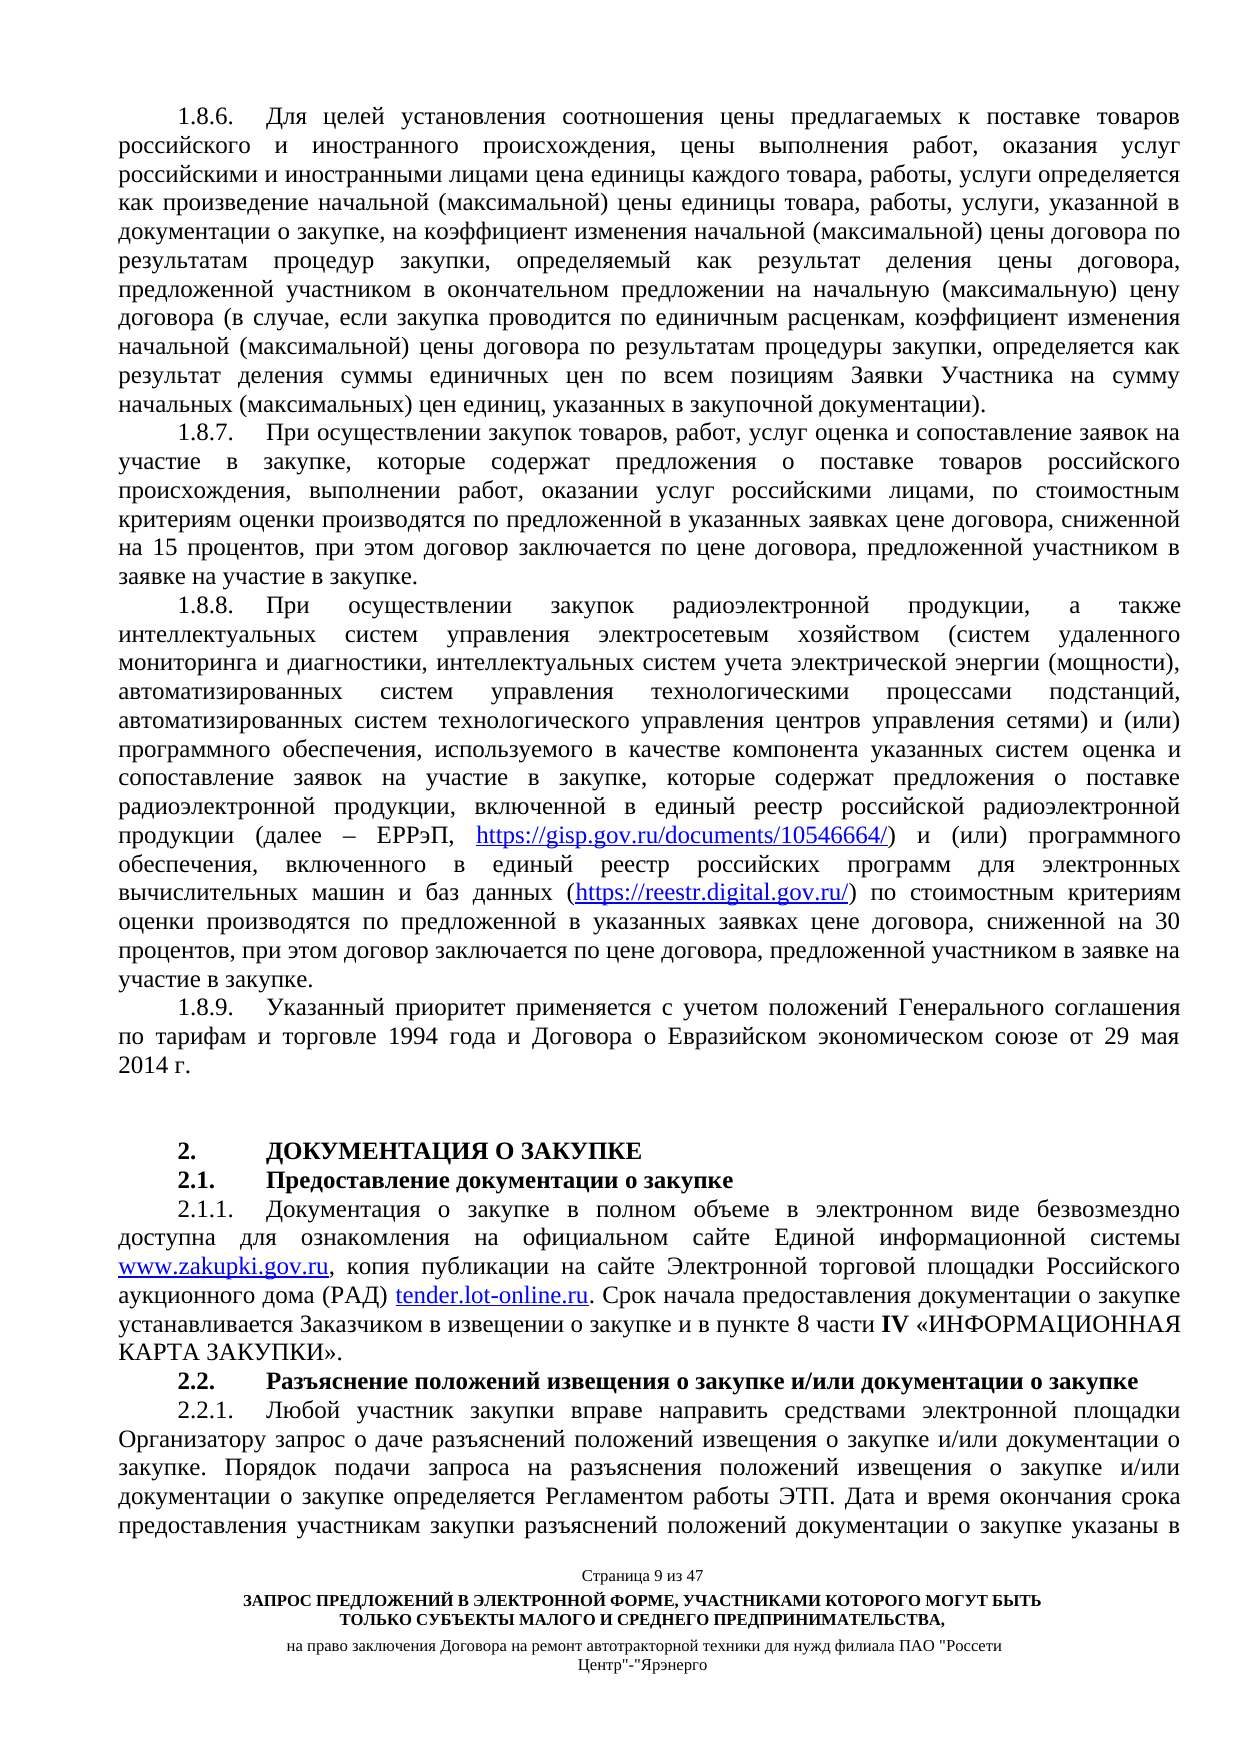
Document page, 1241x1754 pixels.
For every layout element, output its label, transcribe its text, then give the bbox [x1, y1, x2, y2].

subtitle Предоставление документации о закупке [118, 1165, 1181, 1194]
subtitle Указанный приоритет применяется с учетом положений Генерального соглашения по тарифам и торговле 1994 года и Договора о Евразийском экономическом союзе от 29 мая 2014 г. [118, 992, 1181, 1079]
subtitle Для целей установления соотношения цены предлагаемых к поставке товаров российского и иностранного происхождения, цены выполнения работ, оказания услуг российскими и иностранными лицами цена единицы каждого товара, работы, услуги определяется как произведение начальной (максимальной) цены единицы товара, работы, услуги, указанной в документации о закупке, на коэффициент изменения начальной (максимальной) цены договора по результатам процедур закупки, определяемый как результат деления цены договора, предложенной участником в окончательном предложении на начальную (максимальную) цену договора (в случае, если закупка проводится по единичным расценкам, коэффициент изменения начальной (максимальной) цены договора по результатам процедуры закупки, определяется как результат деления суммы единичных цен по всем позициям Заявки Участника на сумму начальных (максимальных) цен единиц, указанных в закупочной документации). [118, 101, 1181, 417]
subtitle При осуществлении закупок радиоэлектронной продукции, а также интеллектуальных систем управления электросетевым хозяйством (систем удаленного мониторинга и диагностики, интеллектуальных систем учета электрической энергии (мощности), автоматизированных систем управления технологическими процессами подстанций, автоматизированных систем технологического управления центров управления сетями) и (или) программного обеспечения, используемого в качестве компонента указанных систем оценка и сопоставление заявок на участие в закупке, которые содержат предложения о поставке радиоэлектронной продукции, включенной в единый реестр российской радиоэлектронной продукции (далее – ЕРРэП, https://gisp.gov.ru/documents/10546664/) и (или) программного обеспечения, включенного в единый реестр российских программ для электронных вычислительных машин и баз данных (https://reestr.digital.gov.ru/) по стоимостным критериям оценки производятся по предложенной в указанных заявках цене договора, сниженной на 30 процентов, при этом договор заключается по цене договора, предложенной участником в заявке на участие в закупке. [118, 590, 1181, 992]
subtitle ДОКУМЕНТАЦИЯ О ЗАКУПКЕ [118, 1136, 1181, 1165]
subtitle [118, 1395, 1181, 1539]
subtitle Документация о закупке в полном объеме в электронном виде безвозмездно доступна для ознакомления на официальном сайте Единой информационной системы www.zakupki.gov.ru, копия публикации на сайте Электронной торговой площадки Российского аукционного дома (РАД) tender.lot-online.ru. Срок начала предоставления документации о закупке устанавливается Заказчиком в извещении о закупке и в пункте 8 части IV «ИНФОРМАЦИОННАЯ КАРТА ЗАКУПКИ». [118, 1194, 1181, 1366]
subtitle При осуществлении закупок товаров, работ, услуг оценка и сопоставление заявок на участие в закупке, которые содержат предложения о поставке товаров российского происхождения, выполнении работ, оказании услуг российскими лицами, по стоимостным критериям оценки производятся по предложенной в указанных заявках цене договора, сниженной на 15 процентов, при этом договор заключается по цене договора, предложенной участником в заявке на участие в закупке. [118, 417, 1181, 590]
subtitle Разъяснение положений извещения о закупке и/или документации о закупке [118, 1366, 1181, 1395]
